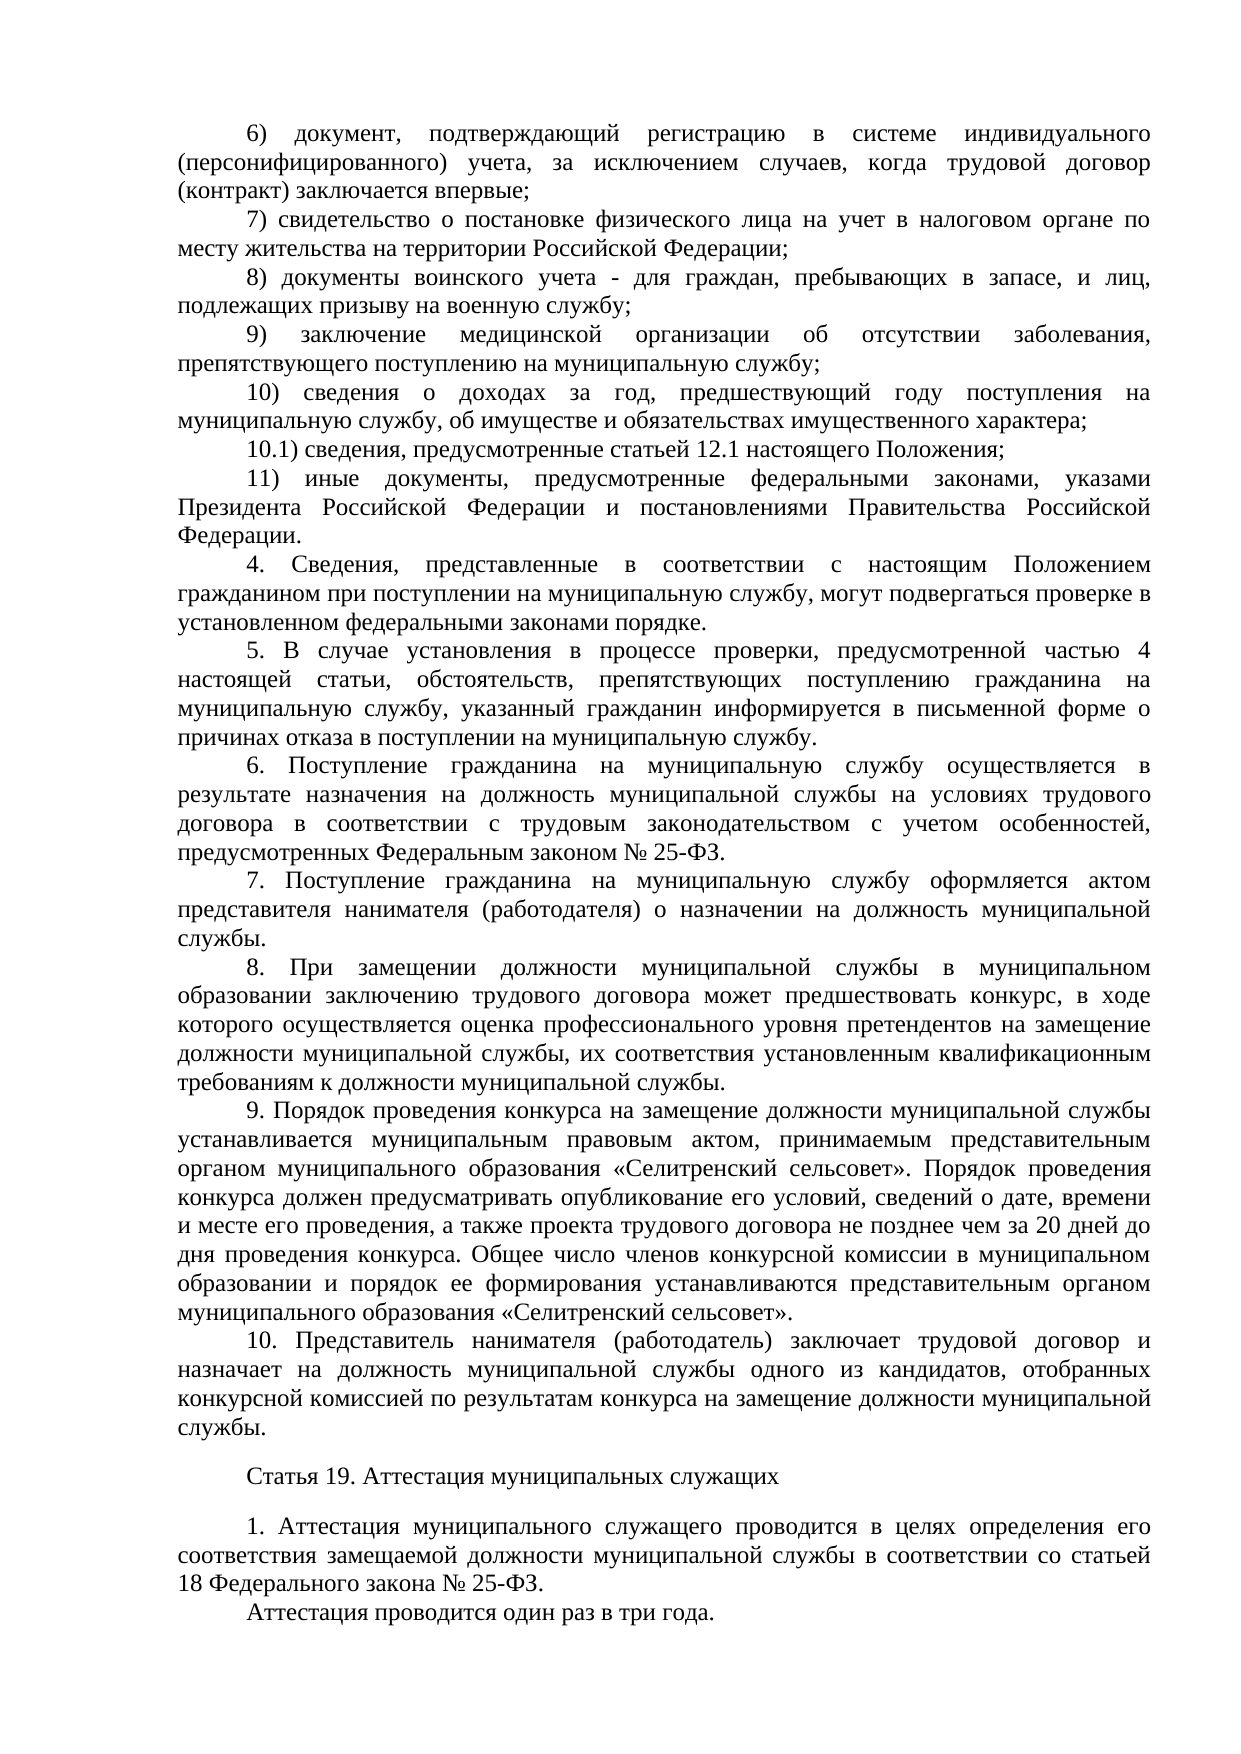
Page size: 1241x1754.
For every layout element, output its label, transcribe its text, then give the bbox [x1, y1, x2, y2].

text 4. Сведения, представленные в соответствии с настоящим Положением гражданином при поступлении на муниципальную службу, могут подвергаться проверке в установленном федеральными законами порядке. [177, 549, 1152, 636]
text 9. Порядок проведения конкурса на замещение должности муниципальной службы устанавливается муниципальным правовым актом, принимаемым представительным органом муниципального образования «Селитренский сельсовет». Порядок проведения конкурса должен предусматривать опубликование его условий, сведений о дате, времени и месте его проведения, а также проекта трудового договора не позднее чем за 20 дней до дня проведения конкурса. Общее число членов конкурсной комиссии в муниципальном образовании и порядок ее формирования устанавливаются представительным органом муниципального образования «Селитренский сельсовет». [177, 1096, 1152, 1326]
text 10. Представитель нанимателя (работодатель) заключает трудовой договор и назначает на должность муниципальной службы одного из кандидатов, отобранных конкурсной комиссией по результатам конкурса на замещение должности муниципальной службы. [177, 1326, 1152, 1441]
text 8) документы воинского учета - для граждан, пребывающих в запасе, и лиц, подлежащих призыву на военную службу; [177, 262, 1152, 319]
text 8. При замещении должности муниципальной службы в муниципальном образовании заключению трудового договора может предшествовать конкурс, в ходе которого осуществляется оценка профессионального уровня претендентов на замещение должности муниципальной службы, их соответствия установленным квалификационным требованиям к должности муниципальной службы. [177, 952, 1152, 1096]
text Статья 19. Аттестация муниципальных служащих [177, 1461, 1152, 1490]
text 6. Поступление гражданина на муниципальную службу осуществляется в результате назначения на должность муниципальной службы на условиях трудового договора в соответствии с трудовым законодательством с учетом особенностей, предусмотренных Федеральным законом № 25-ФЗ. [177, 751, 1152, 866]
text 10) сведения о доходах за год, предшествующий году поступления на муниципальную службу, об имуществе и обязательствах имущественного характера; [177, 377, 1152, 434]
text 10.1) сведения, предусмотренные статьей 12.1 настоящего Положения; [177, 434, 1152, 463]
text 1. Аттестация муниципального служащего проводится в целях определения его соответствия замещаемой должности муниципальной службы в соответствии со статьей 18 Федерального закона № 25-ФЗ. [177, 1511, 1152, 1597]
text 9) заключение медицинской организации об отсутствии заболевания, препятствующего поступлению на муниципальную службу; [177, 319, 1152, 377]
text 7. Поступление гражданина на муниципальную службу оформляется актом представителя нанимателя (работодателя) о назначении на должность муниципальной службы. [177, 866, 1152, 952]
text 5. В случае установления в процессе проверки, предусмотренной частью 4 настоящей статьи, обстоятельств, препятствующих поступлению гражданина на муниципальную службу, указанный гражданин информируется в письменной форме о причинах отказа в поступлении на муниципальную службу. [177, 636, 1152, 751]
text 11) иные документы, предусмотренные федеральными законами, указами Президента Российской Федерации и постановлениями Правительства Российской Федерации. [177, 463, 1152, 549]
text 7) свидетельство о постановке физического лица на учет в налоговом органе по месту жительства на территории Российской Федерации; [177, 204, 1152, 262]
text 6) документ, подтверждающий регистрацию в системе индивидуального (персонифицированного) учета, за исключением случаев, когда трудовой договор (контракт) заключается впервые; [177, 118, 1152, 204]
text Аттестация проводится один раз в три года. [177, 1597, 1152, 1626]
